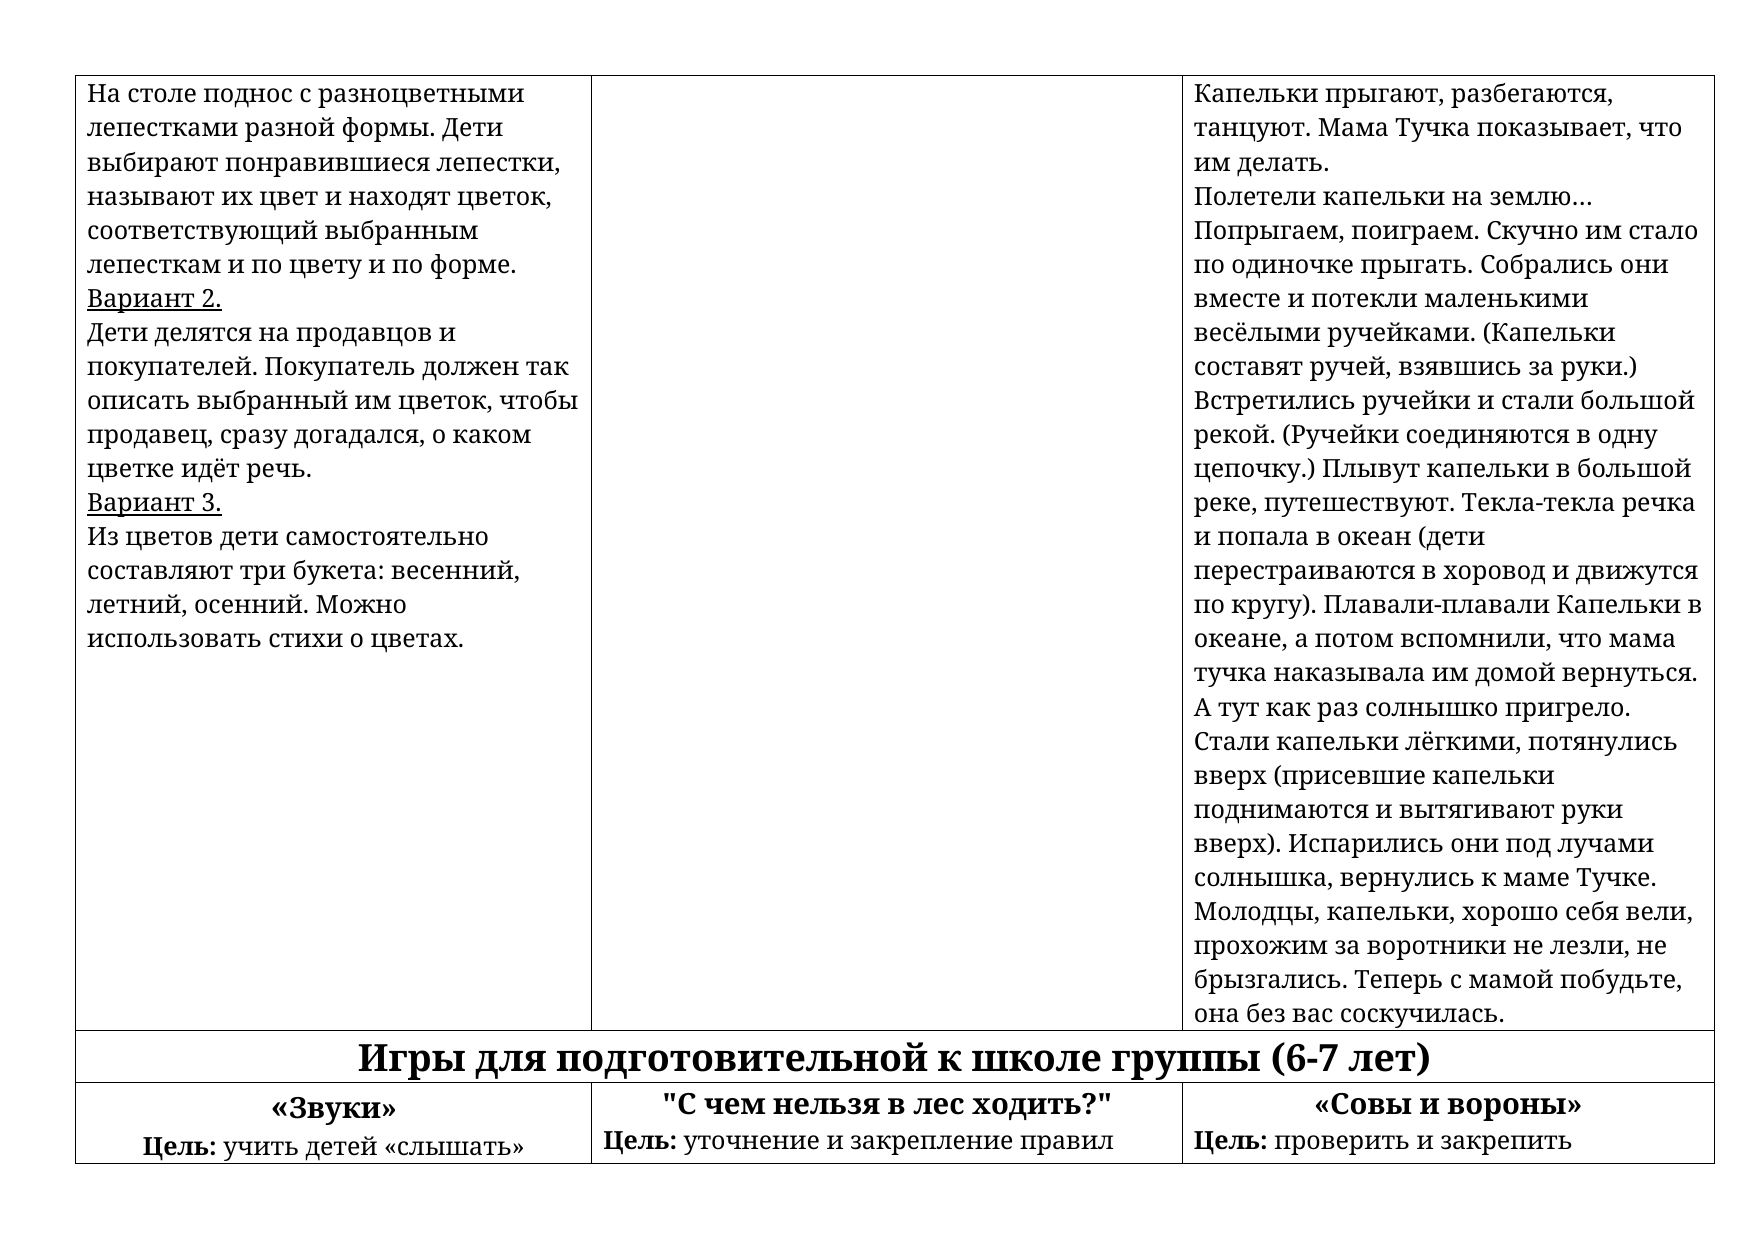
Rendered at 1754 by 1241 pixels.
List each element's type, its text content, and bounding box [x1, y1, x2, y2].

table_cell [592, 76, 1182, 1030]
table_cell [1183, 76, 1714, 1030]
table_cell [1183, 1083, 1714, 1162]
table_cell Игры для подготовительной к школе группы (6-7 лет) [76, 1031, 1714, 1082]
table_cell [76, 1083, 591, 1162]
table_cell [76, 76, 591, 1030]
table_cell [592, 1083, 1182, 1162]
